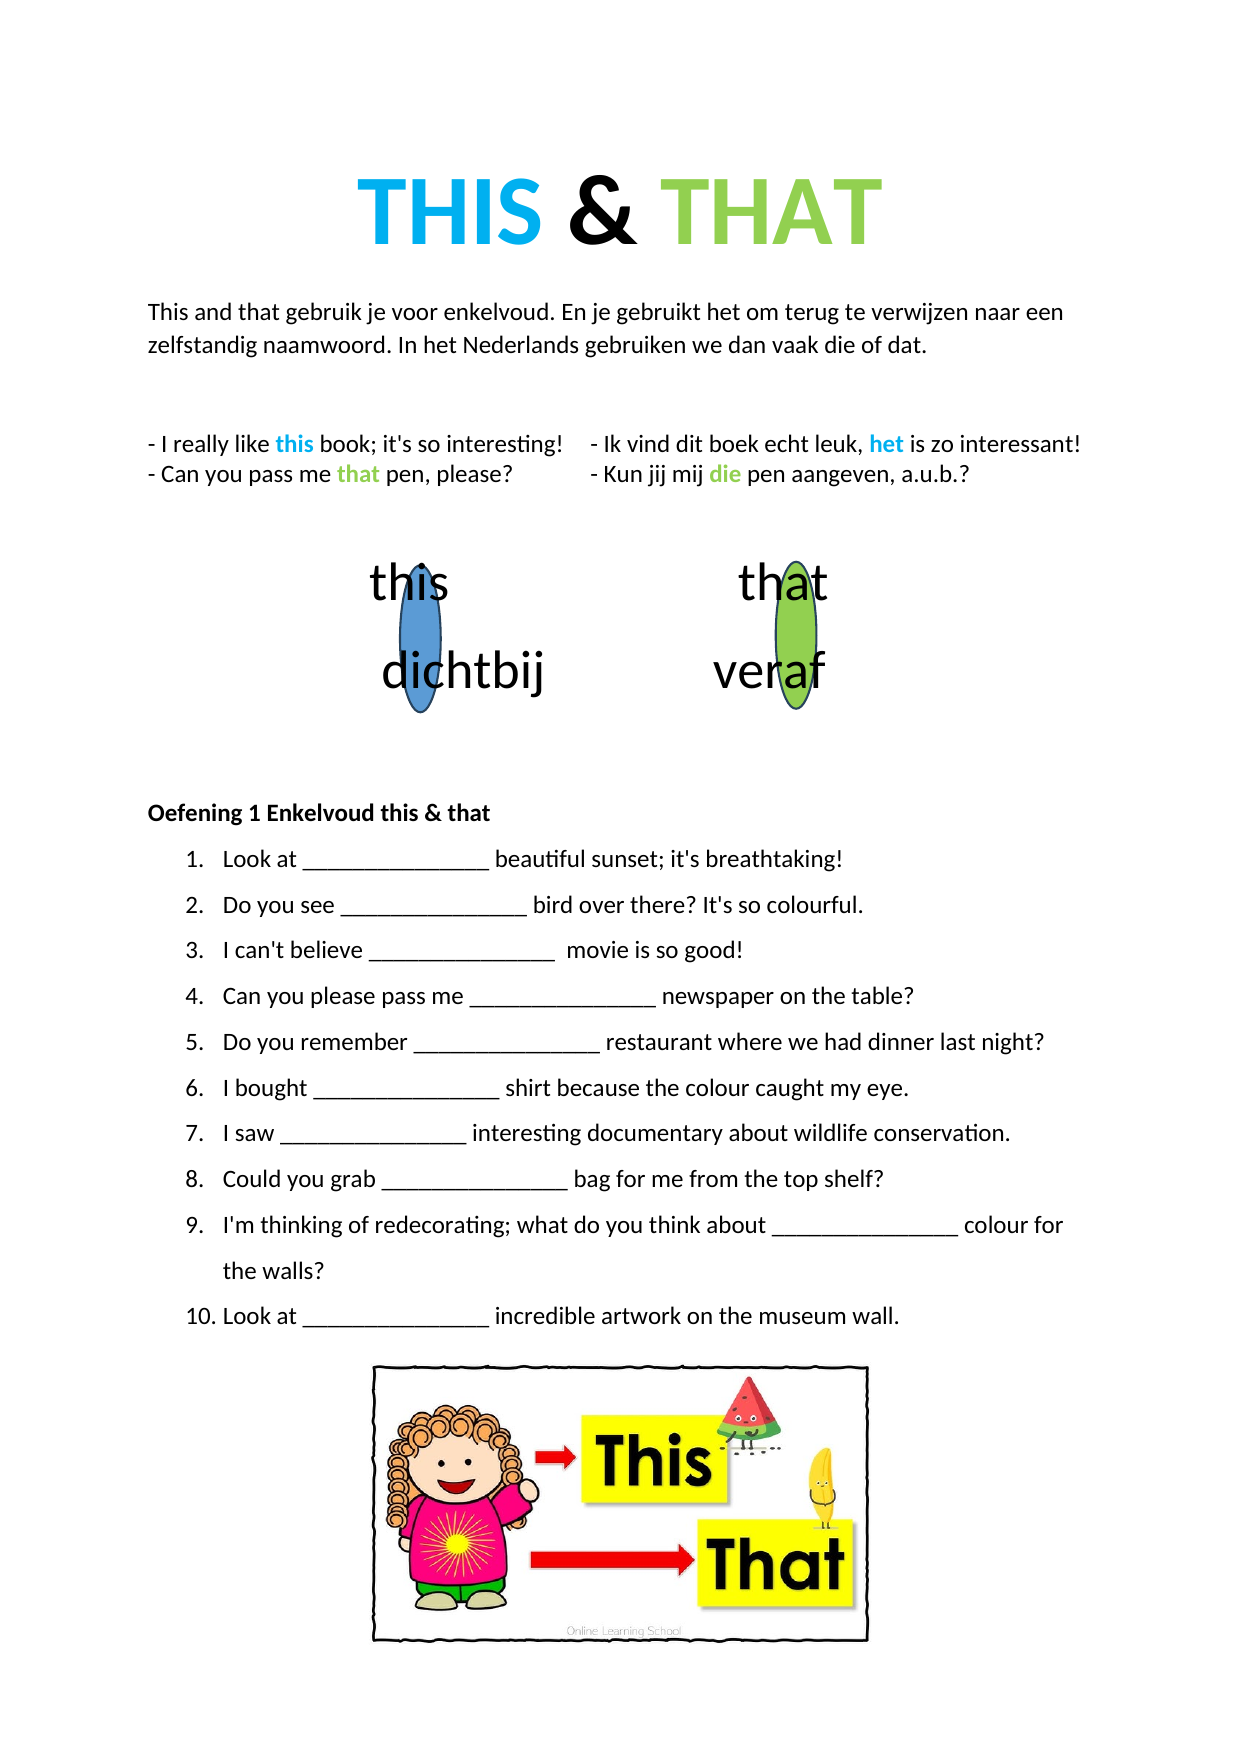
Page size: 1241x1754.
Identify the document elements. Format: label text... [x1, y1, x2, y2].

list Do you see _______________ bird over there? It's so colourful. [185, 889, 1093, 919]
text - I really like this book; it's so interesting! - Ik vind dit boek echt leuk, het is zo interessant! [148, 428, 1093, 459]
list I bought _______________ shirt because the colour caught my eye. [185, 1072, 1093, 1102]
text THIS & THAT [148, 148, 1093, 270]
picture [368, 1362, 872, 1646]
text this that [295, 548, 1093, 614]
list Could you grab _______________ bag for me from the top shelf? [185, 1163, 1093, 1194]
list I saw _______________ interesting documentary about wildlife conservation. [185, 1118, 1093, 1148]
text dichtbij veraf [295, 636, 1093, 702]
text Oefening 1 Enkelvoud this & that [148, 797, 1093, 828]
list I can't believe _______________ movie is so good! [185, 935, 1093, 965]
text This and that gebruik je voor enkelvoud. En je gebruikt het om terug te verwijzen naar een zelfstandig naamwoord. In het Nederlands gebruiken we dan vaak die of dat. [148, 296, 1093, 359]
text - Can you pass me that pen, please? - Kun jij mij die pen aangeven, a.u.b.? [148, 459, 1093, 489]
list Can you please pass me _______________ newspaper on the table? [185, 980, 1093, 1011]
list Do you remember _______________ restaurant where we had dinner last night? [185, 1026, 1093, 1057]
list I'm thinking of redecorating; what do you think about _______________ colour for the walls? [185, 1209, 1093, 1285]
list Look at _______________ beautiful sunset; it's breathtaking! [185, 843, 1093, 874]
list Look at _______________ incredible artwork on the museum wall. [185, 1301, 1093, 1331]
